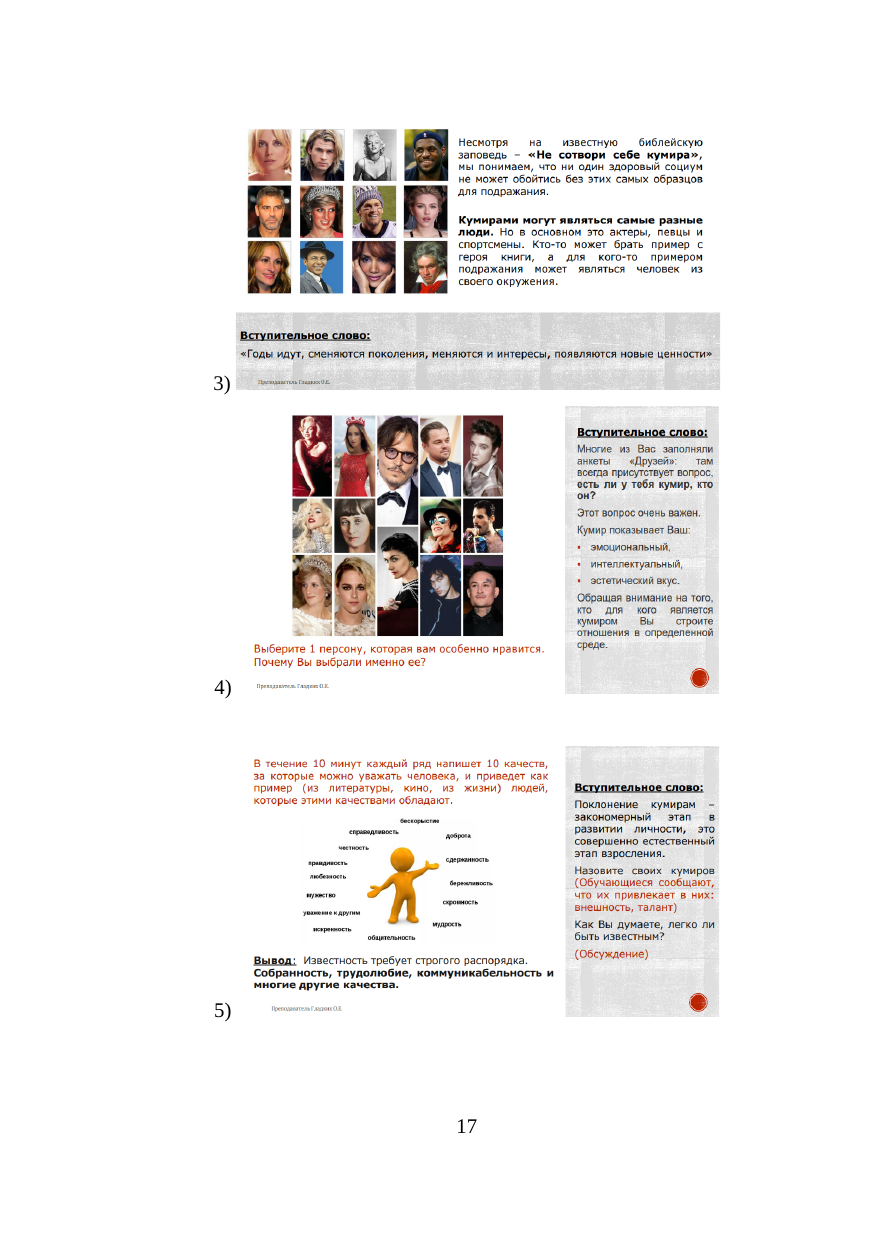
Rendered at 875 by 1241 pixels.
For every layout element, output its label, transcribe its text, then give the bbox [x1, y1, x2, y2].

picture [236, 746, 720, 1017]
picture [231, 406, 719, 694]
picture [235, 118, 721, 390]
